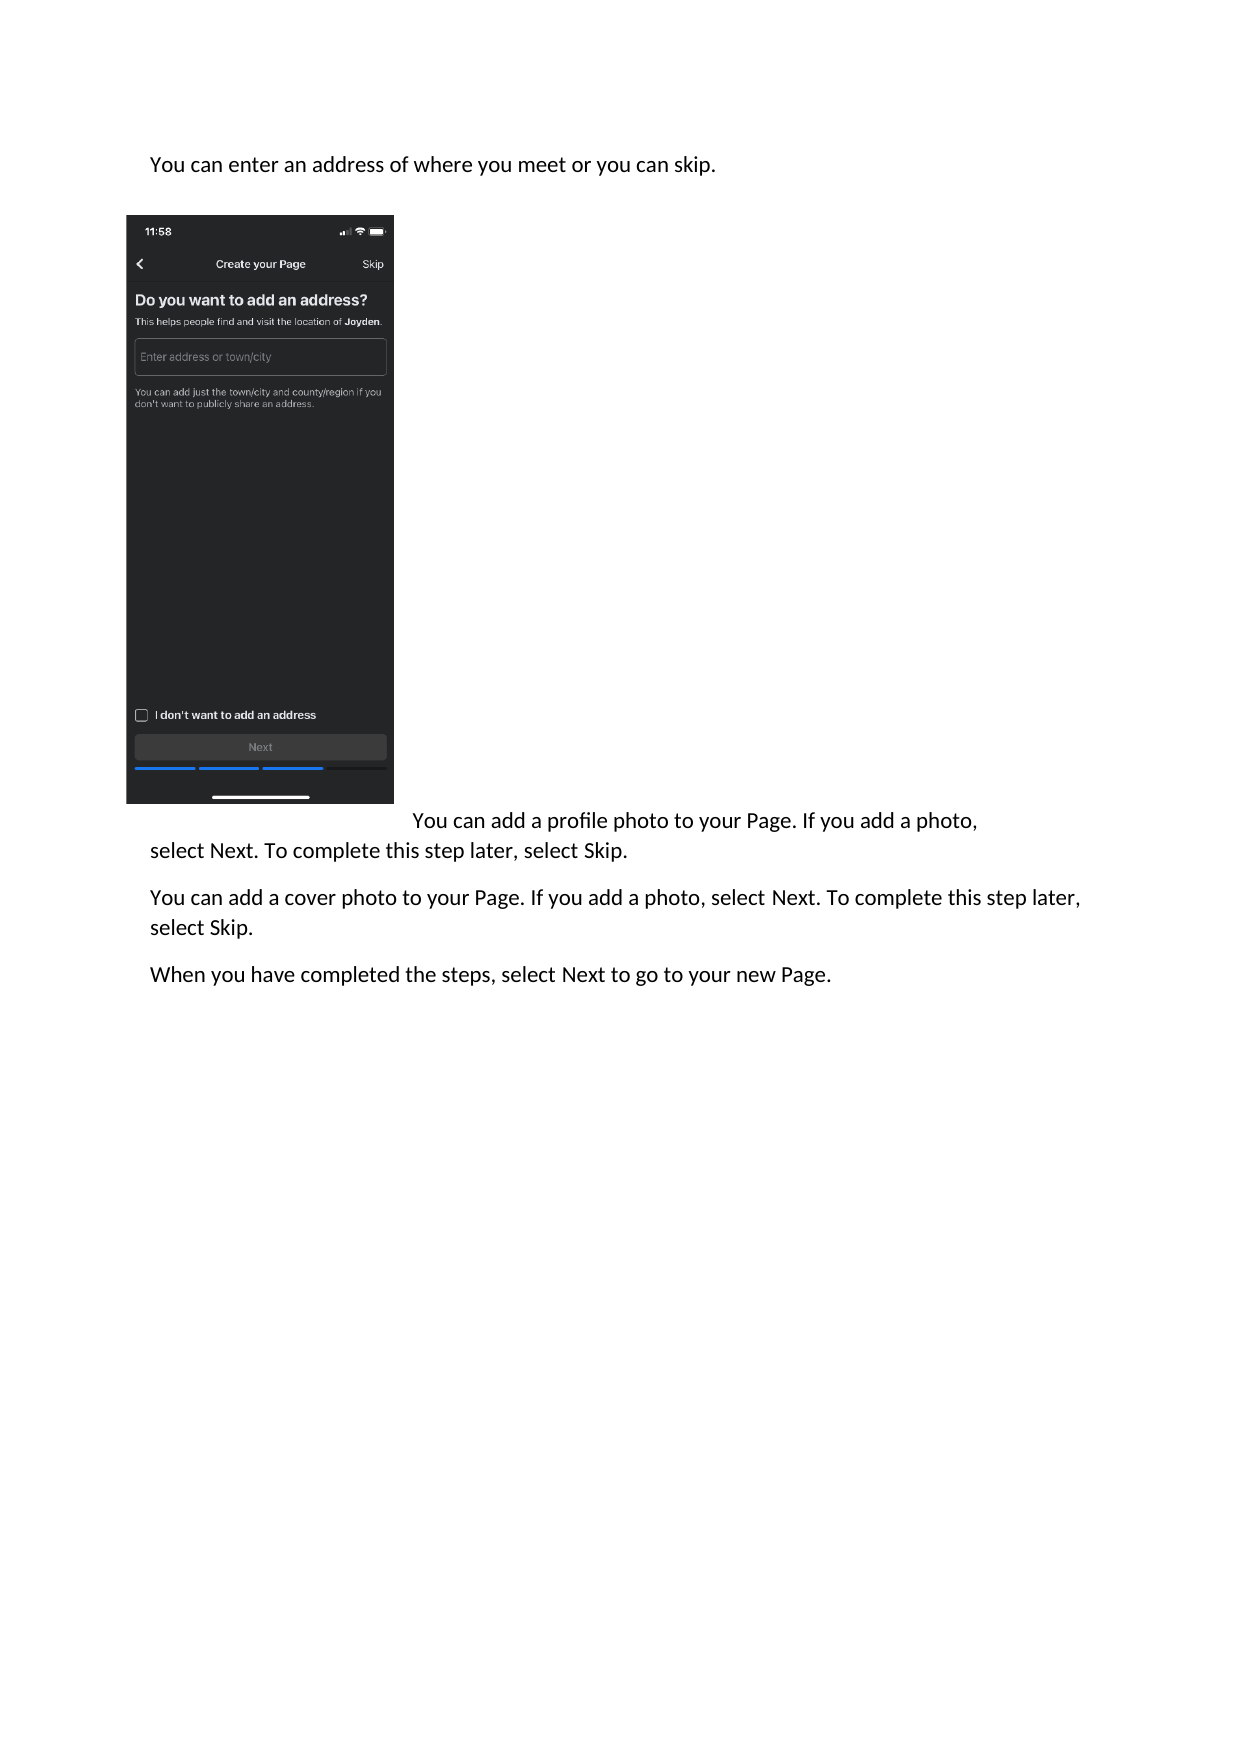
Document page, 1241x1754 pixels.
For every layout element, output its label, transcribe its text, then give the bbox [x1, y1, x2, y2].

text You can add a cover photo to your Page. If you add a photo, select Next. To complete this step later, select Skip. [150, 883, 1090, 942]
text You can enter an address of where you meet or you can skip. [150, 150, 1090, 178]
text When you have completed the steps, select Next to go to your new Page. [150, 960, 1090, 988]
text You can add a profile photo to your Page. If you add a photo, select Next. To complete this step later, select Skip. [150, 806, 1090, 864]
picture [125, 215, 394, 800]
